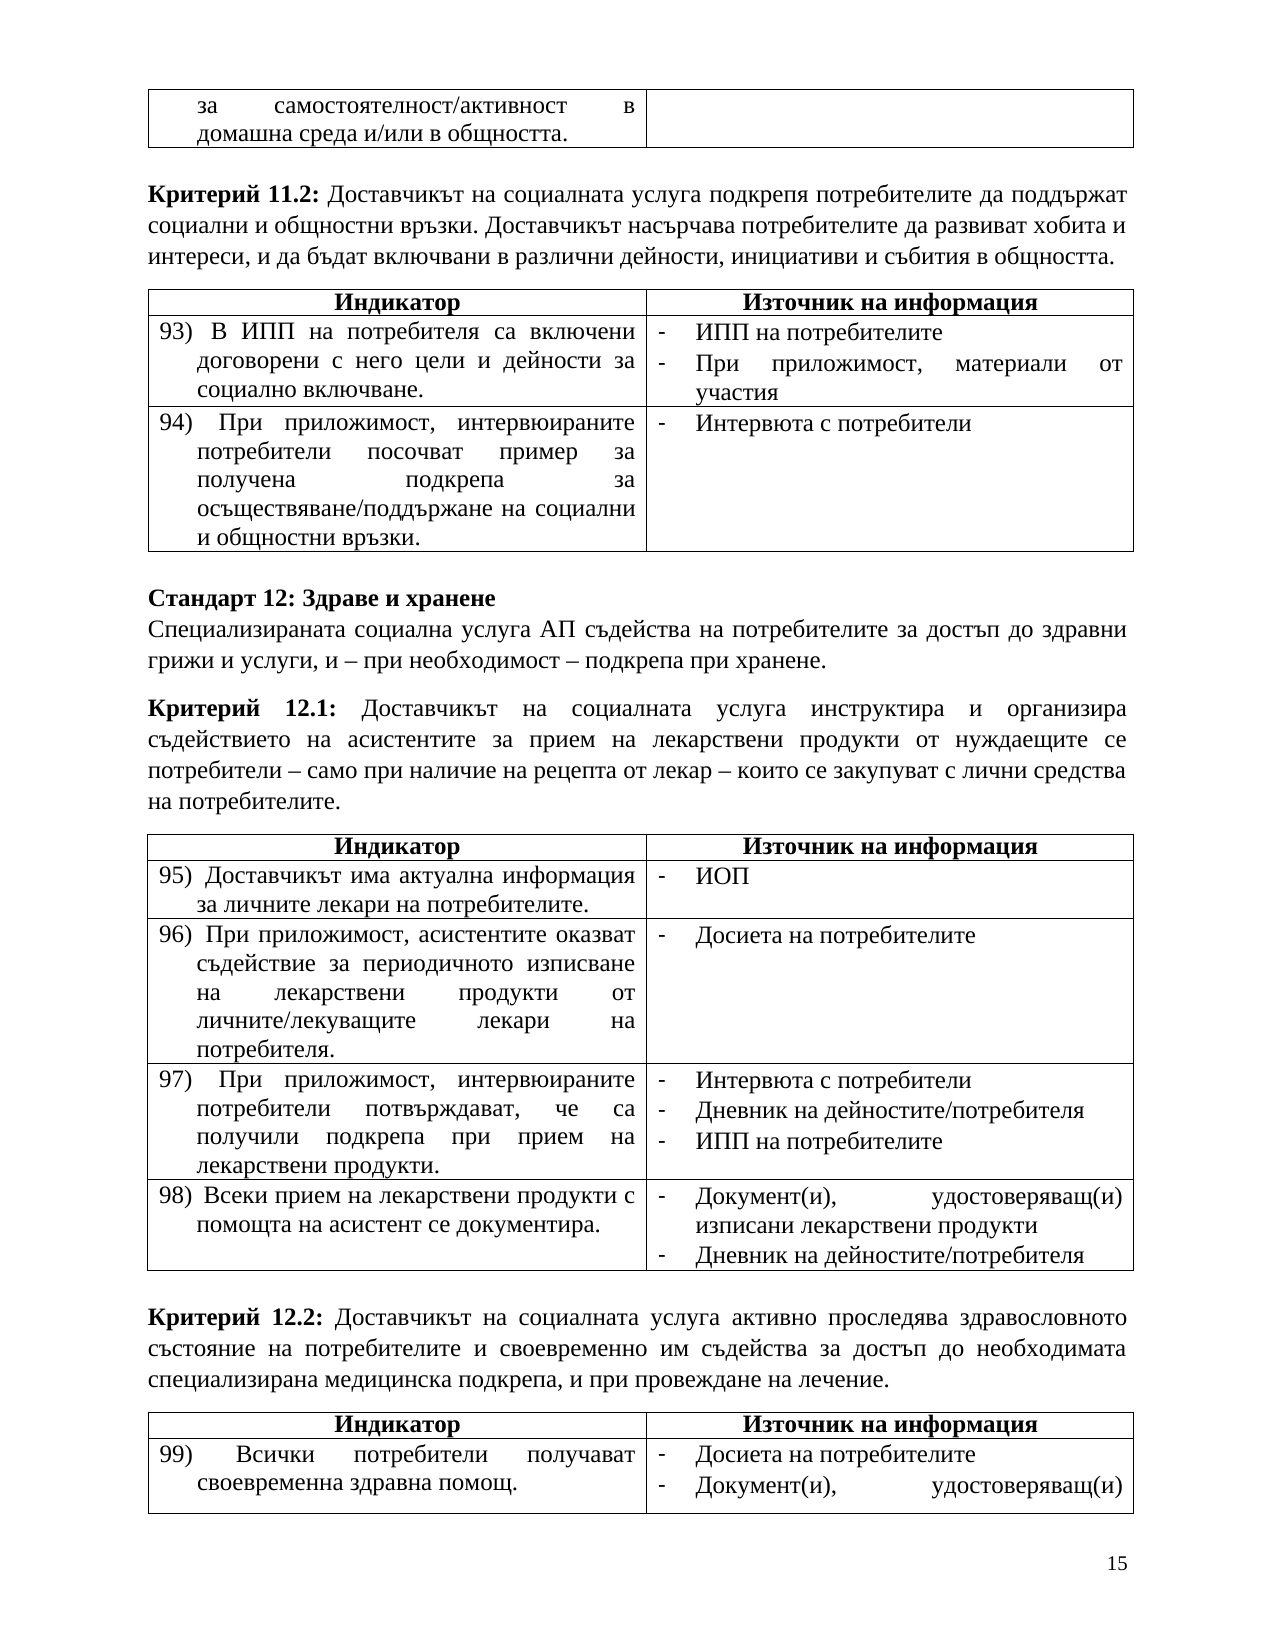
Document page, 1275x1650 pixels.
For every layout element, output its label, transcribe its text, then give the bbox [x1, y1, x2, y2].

text Специализираната социална услуга АП съдейства на потребителите за достъп до здравни грижи и услуги, и – при необходимост – подкрепа при хранене. [148, 614, 1127, 674]
table_cell ИПП на потребителите При приложимост, материали от участия [647, 316, 1133, 406]
table_cell Всеки прием на лекарствени продукти с помощта на асистент се документира. [148, 1180, 646, 1270]
table_cell Доставчикът има актуална информация за личните лекари на потребителите. [148, 861, 646, 918]
table_header Източник на информация [647, 290, 1133, 315]
table_cell В ИПП на потребителя са включени договорени с него цели и дейности за социално включване. [149, 316, 646, 406]
table_cell Интервюта с потребители [647, 407, 1133, 551]
table_cell ИОП [647, 861, 1133, 918]
table_header Източник на информация [647, 1413, 1133, 1438]
table_cell При приложимост, интервюираните потребители посочват пример за получена подкрепа за осъществяване/поддържане на социални и общностни връзки. [149, 407, 646, 551]
text Критерий 11.2: Доставчикът на социалната услуга подкрепя потребителите да поддържат социални и общностни връзки. Доставчикът насърчава потребителите да развиват хобита и интереси, и да бъдат включвани в различни дейности, инициативи и събития в общността. [148, 179, 1127, 270]
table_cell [647, 1439, 1133, 1513]
table_cell При приложимост, асистентите оказват съдействие за периодичното изписване на лекарствени продукти от личните/лекуващите лекари на потребителя. [148, 919, 646, 1063]
table_cell Документ(и), удостоверяващ(и) изписани лекарствени продукти Дневник на дейностите/потребителя [647, 1180, 1133, 1270]
table_header Индикатор [149, 1413, 646, 1438]
table_cell Досиета на потребителите [647, 919, 1133, 1063]
table_cell При приложимост, интервюираните потребители потвърждават, че са получили подкрепа при прием на лекарствени продукти. [148, 1064, 646, 1179]
text Стандарт 12: Здраве и хранене [148, 583, 1127, 612]
text Критерий 12.2: Доставчикът на социалната услуга активно проследява здравословното състояние на потребителите и своевременно им съдейства за достъп до необходимата специализирана медицинска подкрепа, и при провеждане на лечение. [148, 1302, 1127, 1393]
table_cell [149, 90, 646, 147]
table_cell Всички потребители получават своевременна здравна помощ. [149, 1439, 646, 1513]
table_header Източник на информация [647, 835, 1133, 859]
table_cell Интервюта с потребители Дневник на дейностите/потребителя ИПП на потребителите [647, 1064, 1133, 1179]
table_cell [647, 90, 1133, 147]
table_header Индикатор [149, 290, 646, 315]
text Критерий 12.1: Доставчикът на социалната услуга инструктира и организира съдействието на асистентите за прием на лекарствени продукти от нуждаещите се потребители – само при наличие на рецепта от лекар – които се закупуват с лични средства на потребителите. [148, 693, 1127, 814]
table_header Индикатор [148, 835, 646, 859]
